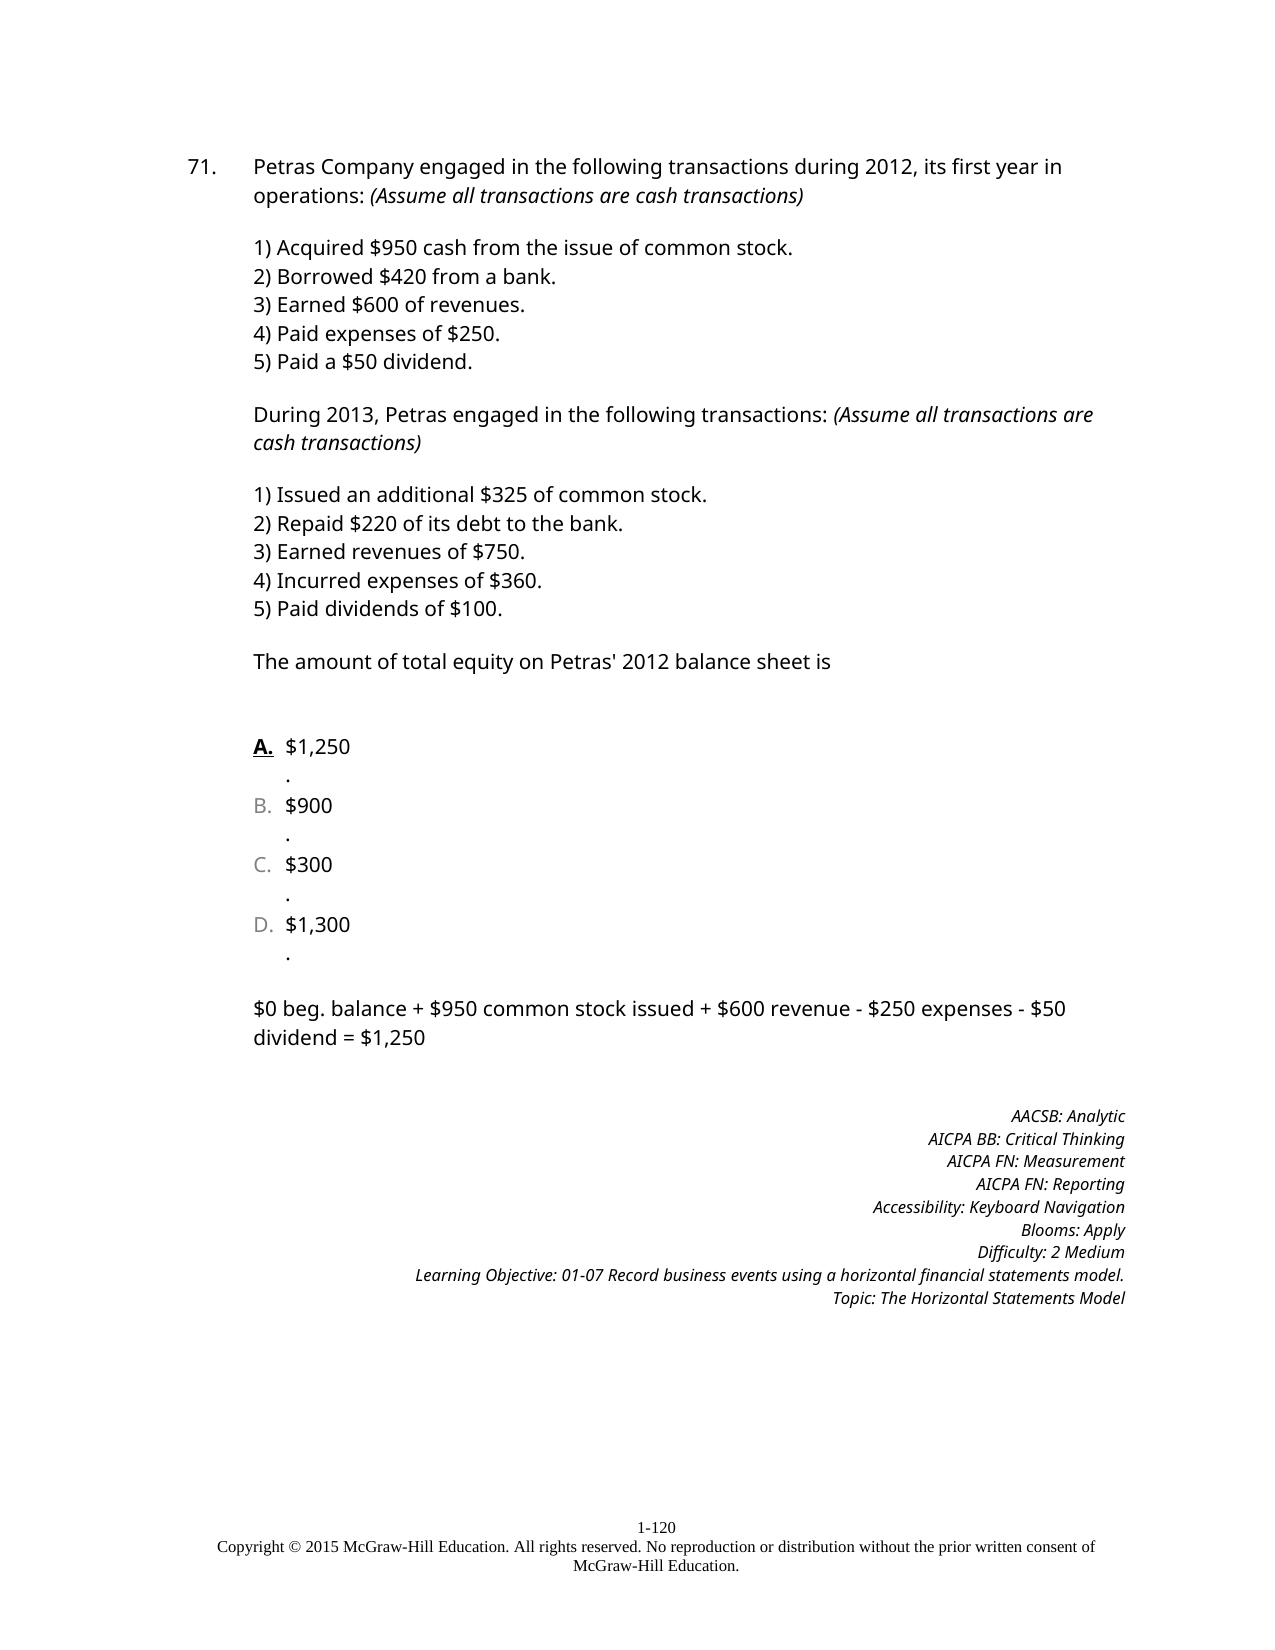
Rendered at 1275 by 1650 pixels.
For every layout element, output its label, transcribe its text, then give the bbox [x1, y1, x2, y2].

table_header Petras Company engaged in the following transactions during 2012, its first year in operations: (Assume all transactions are cash transactions) 1) Acquired $950 cash from the issue of common stock. 2) Borrowed $420 from a bank. 3) Earned $600 of revenues. 4) Paid expenses of $250. 5) Paid a $50 dividend. During 2013, Petras engaged in the following transactions: (Assume all transactions are cash transactions) 1) Issued an additional $325 of common stock. 2) Repaid $220 of its debt to the bank. 3) Earned revenues of $750. 4) Incurred expenses of $360. 5) Paid dividends of $100. The amount of total equity on Petras' 2012 balance sheet is $0 beg. balance + $950 common stock issued + $600 revenue - $250 expenses - $50 dividend = $1,250 [253, 153, 1125, 1079]
table_header 71. [188, 153, 253, 1079]
table_header AACSB: Analytic AICPA BB: Critical Thinking AICPA FN: Measurement AICPA FN: Reporting Accessibility: Keyboard Navigation Blooms: Apply Difficulty: 2 Medium Learning Objective: 01-07 Record business events using a horizontal financial statements model. Topic: The Horizontal Statements Model [188, 1105, 1125, 1332]
